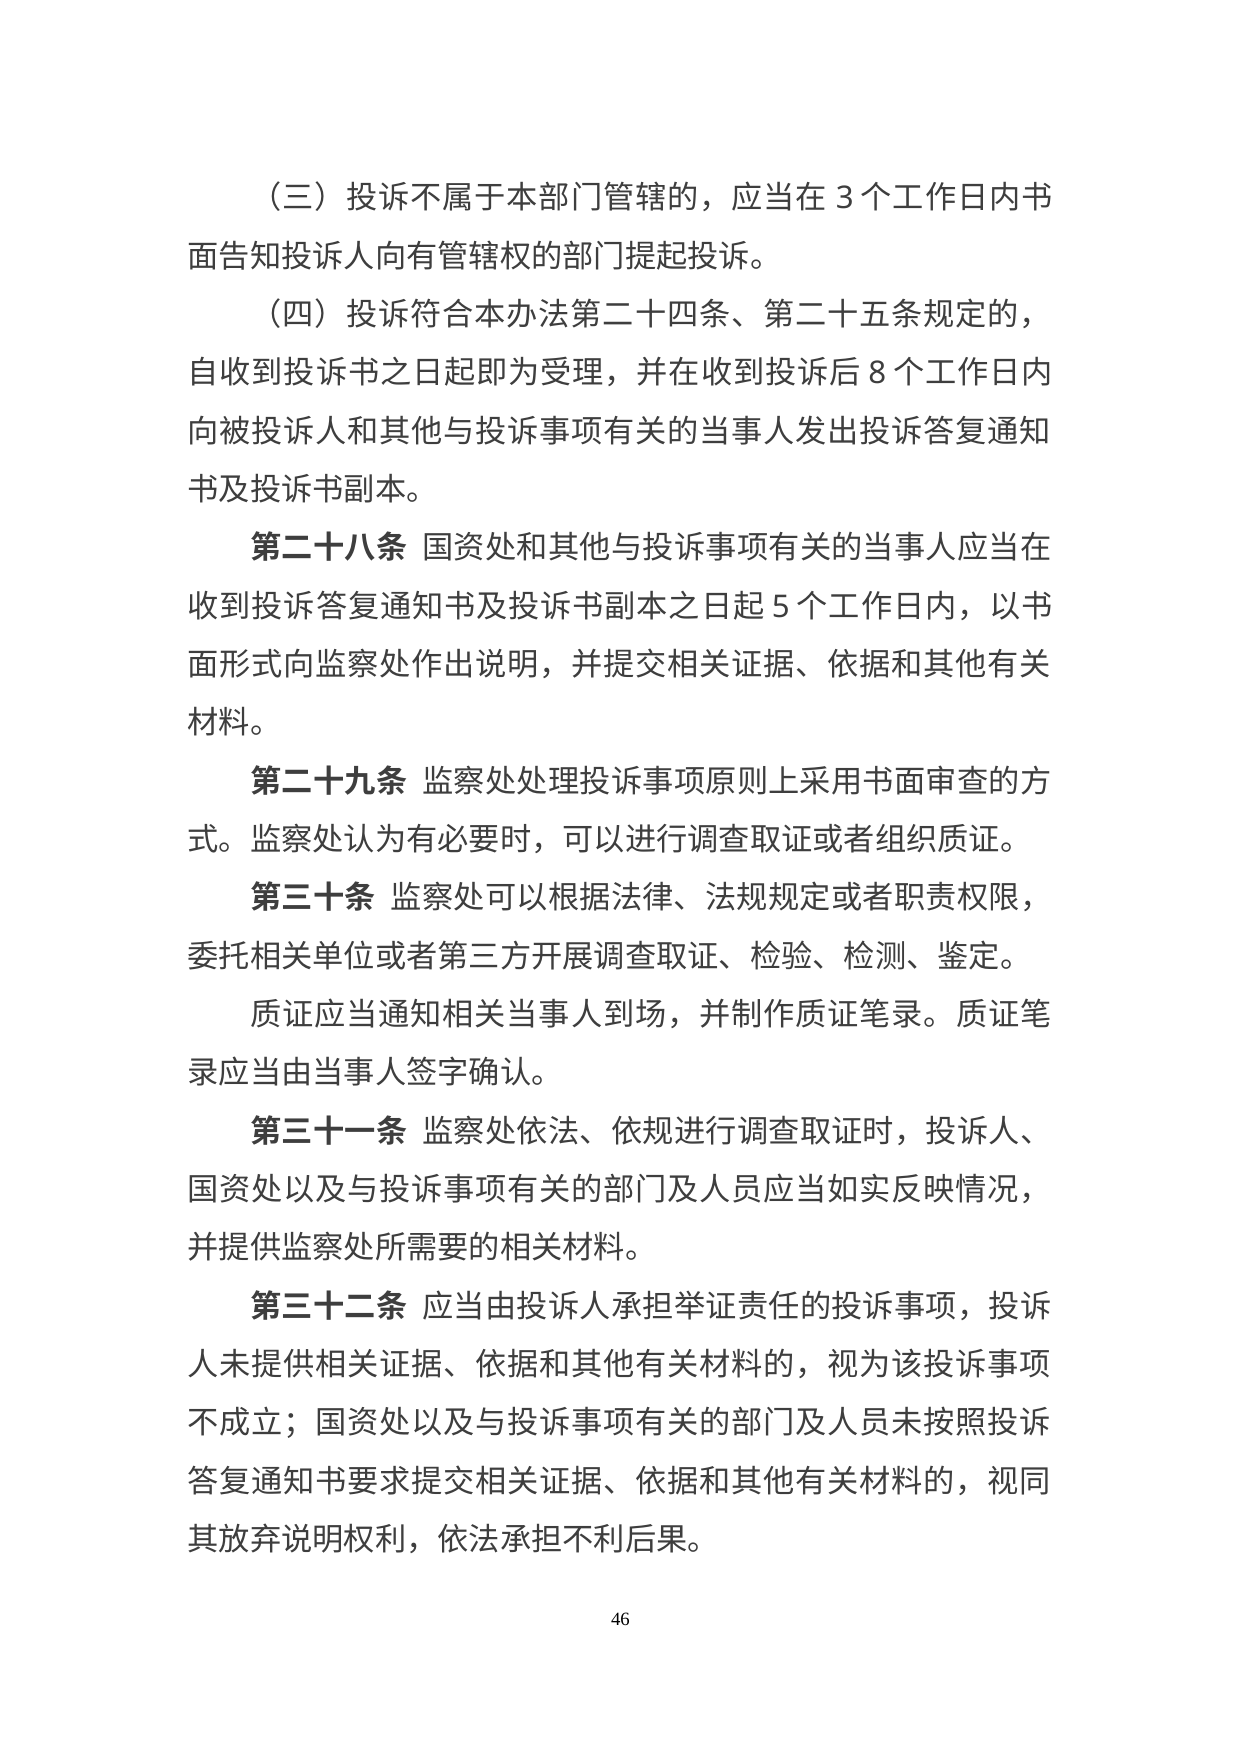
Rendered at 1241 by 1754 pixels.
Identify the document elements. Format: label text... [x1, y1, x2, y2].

text （四）投诉符合本办法第二十四条、第二十五条规定的，自收到投诉书之日起即为受理，并在收到投诉后8个工作日内向被投诉人和其他与投诉事项有关的当事人发出投诉答复通知书及投诉书副本。 [187, 279, 1053, 512]
text 第二十九条 监察处处理投诉事项原则上采用书面审查的方式。监察处认为有必要时，可以进行调查取证或者组织质证。 [187, 745, 1053, 862]
text 第三十条 监察处可以根据法律、法规规定或者职责权限，委托相关单位或者第三方开展调查取证、检验、检测、鉴定。 [187, 862, 1053, 979]
text 质证应当通知相关当事人到场，并制作质证笔录。质证笔录应当由当事人签字确认。 [187, 979, 1053, 1095]
text 第三十一条 监察处依法、依规进行调查取证时，投诉人、国资处以及与投诉事项有关的部门及人员应当如实反映情况，并提供监察处所需要的相关材料。 [187, 1095, 1053, 1270]
text （三）投诉不属于本部门管辖的，应当在3个工作日内书面告知投诉人向有管辖权的部门提起投诉。 [187, 162, 1053, 279]
text 第三十二条 应当由投诉人承担举证责任的投诉事项，投诉人未提供相关证据、依据和其他有关材料的，视为该投诉事项不成立；国资处以及与投诉事项有关的部门及人员未按照投诉答复通知书要求提交相关证据、依据和其他有关材料的，视同其放弃说明权利，依法承担不利后果。 [187, 1270, 1053, 1562]
text 第二十八条 国资处和其他与投诉事项有关的当事人应当在收到投诉答复通知书及投诉书副本之日起5个工作日内，以书面形式向监察处作出说明，并提交相关证据、依据和其他有关材料。 [187, 512, 1053, 745]
